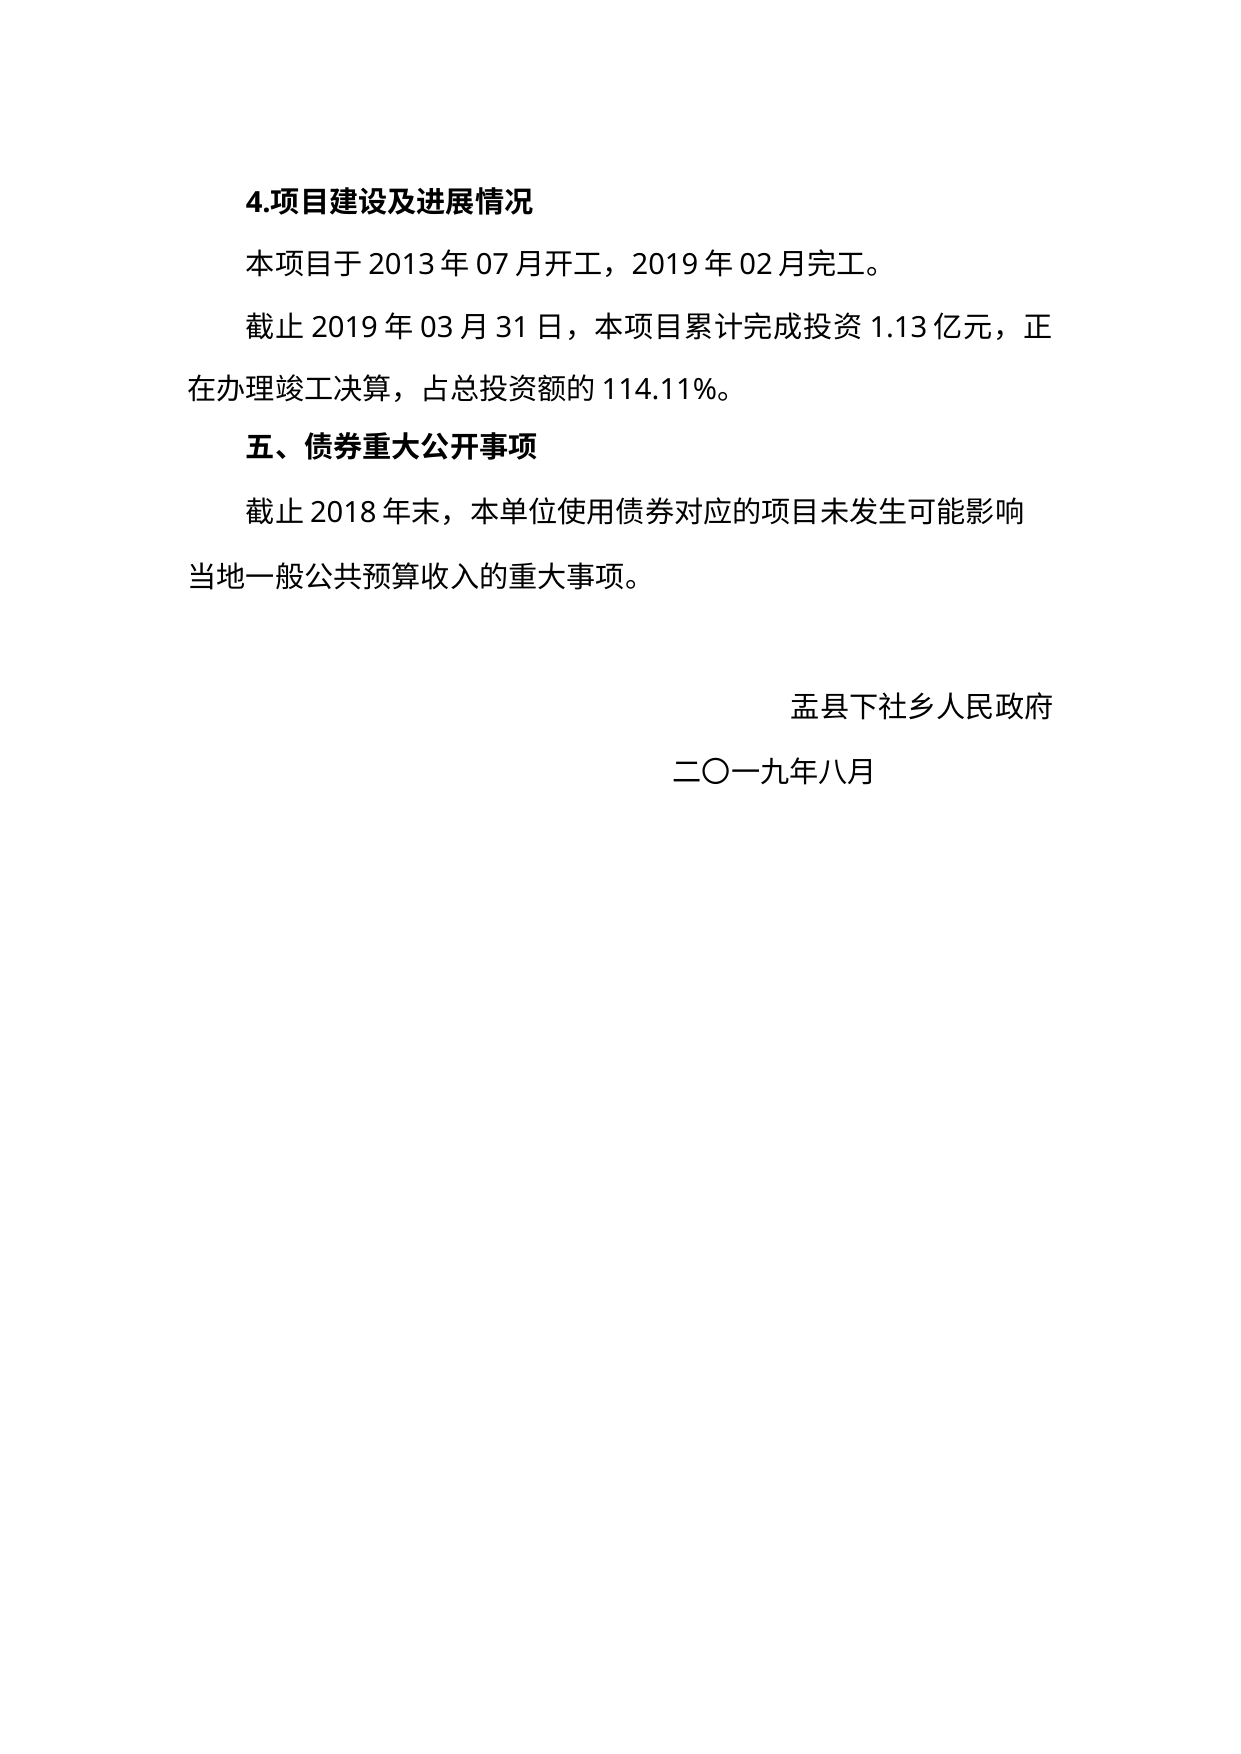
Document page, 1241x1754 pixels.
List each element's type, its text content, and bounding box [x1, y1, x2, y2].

subtitle 五、债券重大公开事项 [187, 412, 1053, 477]
text 4.项目建设及进展情况 [187, 162, 1053, 224]
text 二〇一九年八月 [187, 737, 1053, 802]
text 截止2018年末，本单位使用债券对应的项目未发生可能影响当地一般公共预算收入的重大事项。 [187, 477, 1053, 607]
text 本项目于2013年07月开工，2019年02月完工。 [187, 224, 1053, 287]
text 截止2019年03月31日，本项目累计完成投资1.13亿元，正在办理竣工决算，占总投资额的114.11%。 [187, 287, 1053, 412]
text 盂县下社乡人民政府 [187, 672, 1053, 737]
